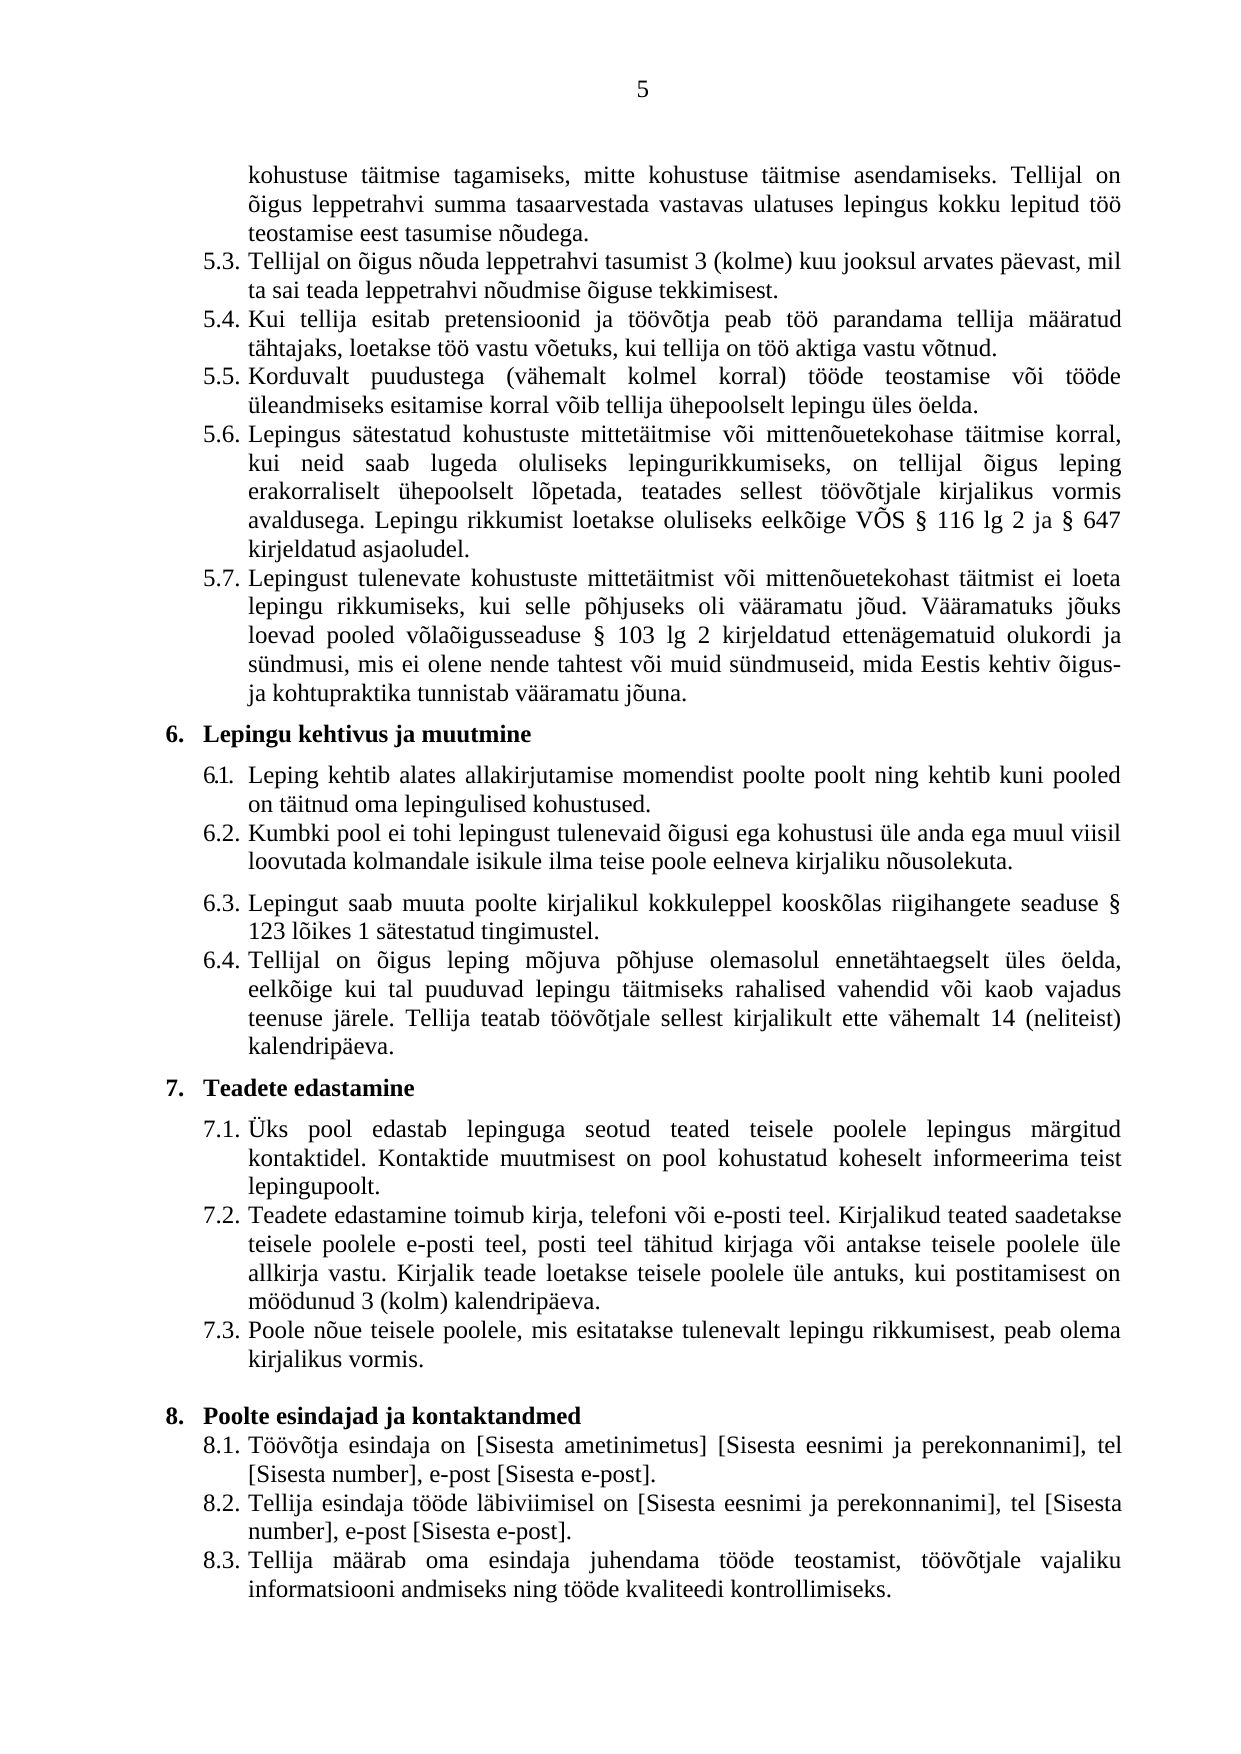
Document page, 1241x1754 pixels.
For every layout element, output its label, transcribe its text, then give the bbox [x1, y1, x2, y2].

list Tellijal on õigus leping mõjuva põhjuse olemasolul ennetähtaegselt üles öelda, eelkõige kui tal puuduvad lepingu täitmiseks rahalised vahendid või kaob vajadus teenuse järele. Tellija teatab töövõtjale sellest kirjalikult ette vähemalt 14 (neliteist) kalendripäeva. [203, 945, 1122, 1060]
list Teadete edastamine [165, 1073, 1122, 1101]
list Poolte esindajad ja kontaktandmed [165, 1401, 1122, 1430]
list Töövõtja esindaja on tel , e-post [203, 1430, 1122, 1488]
list Poole nõue teisele poolele, mis esitatakse tulenevalt lepingu rikkumisest, peab olema kirjalikus vormis. [203, 1315, 1122, 1373]
list Kui tellija esitab pretensioonid ja töövõtja peab töö parandama tellija määratud tähtajaks, loetakse töö vastu võetuks, kui tellija on töö aktiga vastu võtnud. [203, 304, 1122, 361]
list Tellija määrab oma esindaja juhendama tööde teostamist, töövõtjale vajaliku informatsiooni andmiseks ning tööde kvaliteedi kontrollimiseks. [203, 1545, 1122, 1603]
list Teadete edastamine toimub kirja, telefoni või e-posti teel. Kirjalikud teated saadetakse teisele poolele e-posti teel, posti teel tähitud kirjaga või antakse teisele poolele üle allkirja vastu. Kirjalik teade loetakse teisele poolele üle antuks, kui postitamisest on möödunud 3 (kolm) kalendripäeva. [203, 1200, 1122, 1315]
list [203, 160, 1122, 246]
list Lepingut saab muuta poolte kirjalikul kokkuleppel kooskõlas riigihangete seaduse § 123 lõikes 1 sätestatud tingimustel. [203, 888, 1122, 945]
list Korduvalt puudustega (vähemalt kolmel korral) tööde teostamise või tööde üleandmiseks esitamise korral võib tellija ühepoolselt lepingu üles öelda. [203, 361, 1122, 419]
list Lepingus sätestatud kohustuste mittetäitmise või mittenõuetekohase täitmise korral, kui neid saab lugeda oluliseks lepingurikkumiseks, on tellijal õigus leping erakorraliselt ühepoolselt lõpetada, teatades sellest töövõtjale kirjalikus vormis avaldusega. Lepingu rikkumist loetakse oluliseks eelkõige VÕS § 116 lg 2 ja § 647 kirjeldatud asjaoludel. [203, 419, 1122, 563]
list Üks pool edastab lepinguga seotud teated teisele poolele lepingus märgitud kontaktidel. Kontaktide muutmisest on pool kohustatud koheselt informeerima teist lepingupoolt. [203, 1114, 1122, 1200]
list Leping kehtib alates allakirjutamise momendist poolte poolt ning kehtib kuni pooled on täitnud oma lepingulised kohustused. [203, 760, 1122, 818]
list Tellijal on õigus nõuda leppetrahvi tasumist 3 (kolme) kuu jooksul arvates päevast, mil ta sai teada leppetrahvi nõudmise õiguse tekkimisest. [203, 246, 1122, 304]
list Tellija esindaja tööde läbiviimisel on tel , e-post [203, 1488, 1122, 1545]
list Kumbki pool ei tohi lepingust tulenevaid õigusi ega kohustusi üle anda ega muul viisil loovutada kolmandale isikule ilma teise poole eelneva kirjaliku nõusolekuta. [203, 818, 1122, 875]
list Lepingust tulenevate kohustuste mittetäitmist või mittenõuetekohast täitmist ei loeta lepingu rikkumiseks, kui selle põhjuseks oli vääramatu jõud. Vääramatuks jõuks loevad pooled võlaõigusseaduse § 103 lg 2 kirjeldatud ettenägematuid olukordi ja sündmusi, mis ei olene nende tahtest või muid sündmuseid, mida Eestis kehtiv õigus- ja kohtupraktika tunnistab vääramatu jõuna. [203, 563, 1122, 706]
list Lepingu kehtivus ja muutmine [165, 719, 1122, 748]
